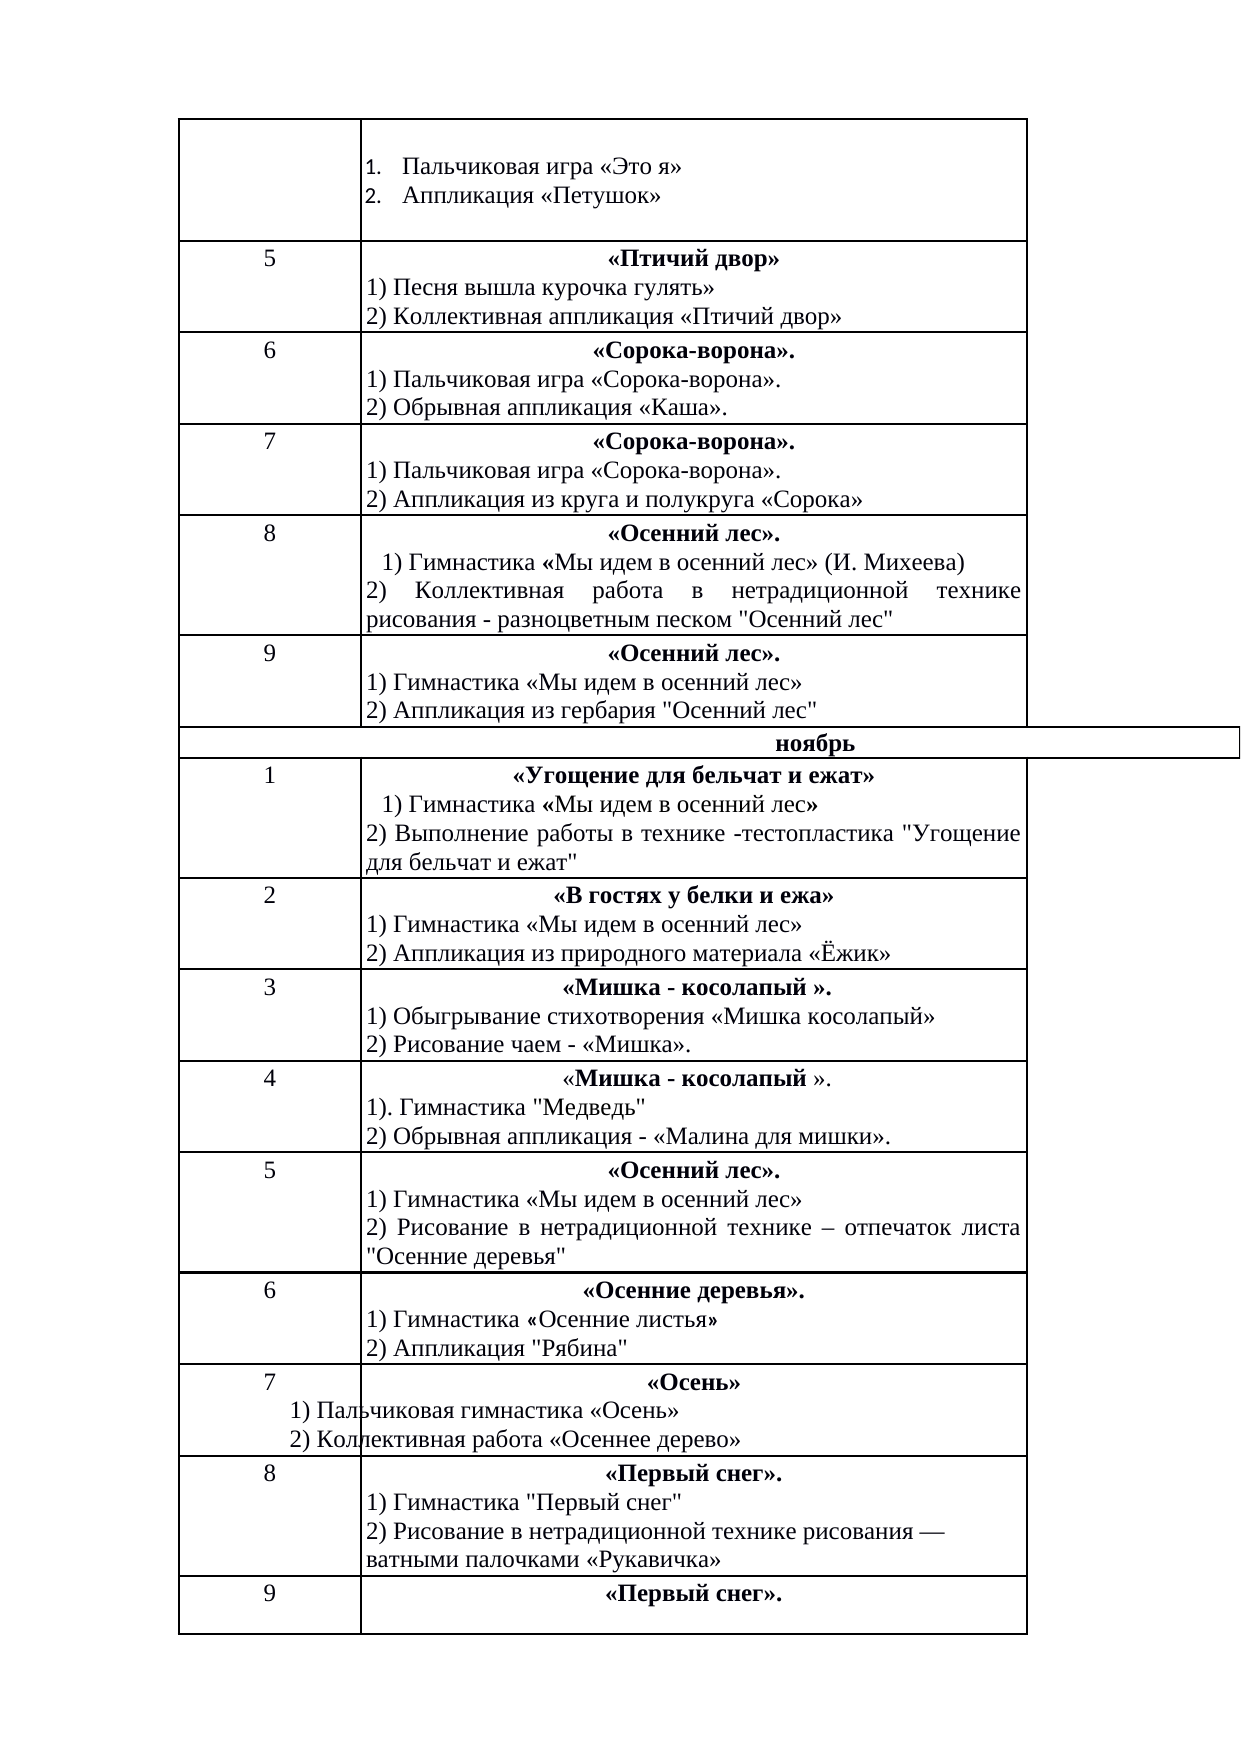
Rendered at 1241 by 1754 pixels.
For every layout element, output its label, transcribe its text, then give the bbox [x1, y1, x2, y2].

table_cell 4 [180, 1062, 360, 1151]
table_cell «Осенние деревья». 1) Гимнастика «Осенние листья» 2) Аппликация "Рябина" [362, 1274, 1026, 1363]
table_cell «Первый снег». 1) Гимнастика "Первый снег" 2) Рисование в нетрадиционной технике рисования — ватными палочками «Рукавичка» [362, 1457, 1026, 1575]
table_cell 2 [180, 879, 360, 968]
table_cell «В гостях у белки и ежа» 1) Гимнастика «Мы идем в осенний лес» 2) Аппликация из природного материала «Ёжик» [362, 879, 1026, 968]
table_cell «Сорока-ворона». 1) Пальчиковая игра «Сорока-ворона». 2) Обрывная аппликация «Каша». [362, 333, 1026, 423]
table_cell «Осенний лес». 1) Гимнастика «Мы идем в осенний лес» 2) Рисование в нетрадиционной технике – отпечаток листа "Осенние деревья" [362, 1153, 1026, 1271]
table_cell «Угощение для бельчат и ежат» 1) Гимнастика «Мы идем в осенний лес» 2) Выполнение работы в технике -тестопластика "Угощение для бельчат и ежат" [362, 759, 1026, 877]
table_cell «Мишка - косолапый ». 1) Обыгрывание стихотворения «Мишка косолапый» 2) Рисование чаем - «Мишка». [362, 970, 1026, 1060]
table_cell 5 [180, 242, 360, 331]
table_cell 7 [180, 1365, 360, 1455]
table_cell 5 [180, 1153, 360, 1271]
table_cell 9 [180, 636, 360, 726]
table_cell 1 [180, 759, 360, 877]
table_cell «Осенний лес». 1) Гимнастика «Мы идем в осенний лес» (И. Михеева) 2) Коллективная работа в нетрадиционной технике рисования - разноцветным песком "Осенний лес" [362, 516, 1026, 634]
table_cell 8 [180, 516, 360, 634]
table_cell «Осенний лес». 1) Гимнастика «Мы идем в осенний лес» 2) Аппликация из гербария "Осенний лес" [362, 636, 1026, 726]
table_cell 6 [180, 1274, 360, 1363]
table_cell 6 [180, 333, 360, 423]
table_cell ноябрь [180, 728, 1239, 757]
table_cell «Мишка - косолапый ». 1). Гимнастика "Медведь" 2) Обрывная аппликация - «Малина для мишки». [362, 1062, 1026, 1151]
table_cell «Птичий двор» 1) Песня вышла курочка гулять» 2) Коллективная аппликация «Птичий двор» [362, 242, 1026, 331]
table_cell «Осень» 1) Пальчиковая гимнастика «Осень» 2) Коллективная работа «Осеннее дерево» [362, 1365, 1026, 1455]
table_cell 8 [180, 1457, 360, 1575]
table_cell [362, 120, 1026, 240]
table_cell «Сорока-ворона». 1) Пальчиковая игра «Сорока-ворона». 2) Аппликация из круга и полукруга «Сорока» [362, 425, 1026, 514]
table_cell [362, 1577, 1026, 1633]
table_cell 3 [180, 970, 360, 1060]
table_cell 9 [180, 1577, 360, 1633]
table_cell 4 [180, 120, 360, 240]
table_cell 7 [180, 425, 360, 514]
